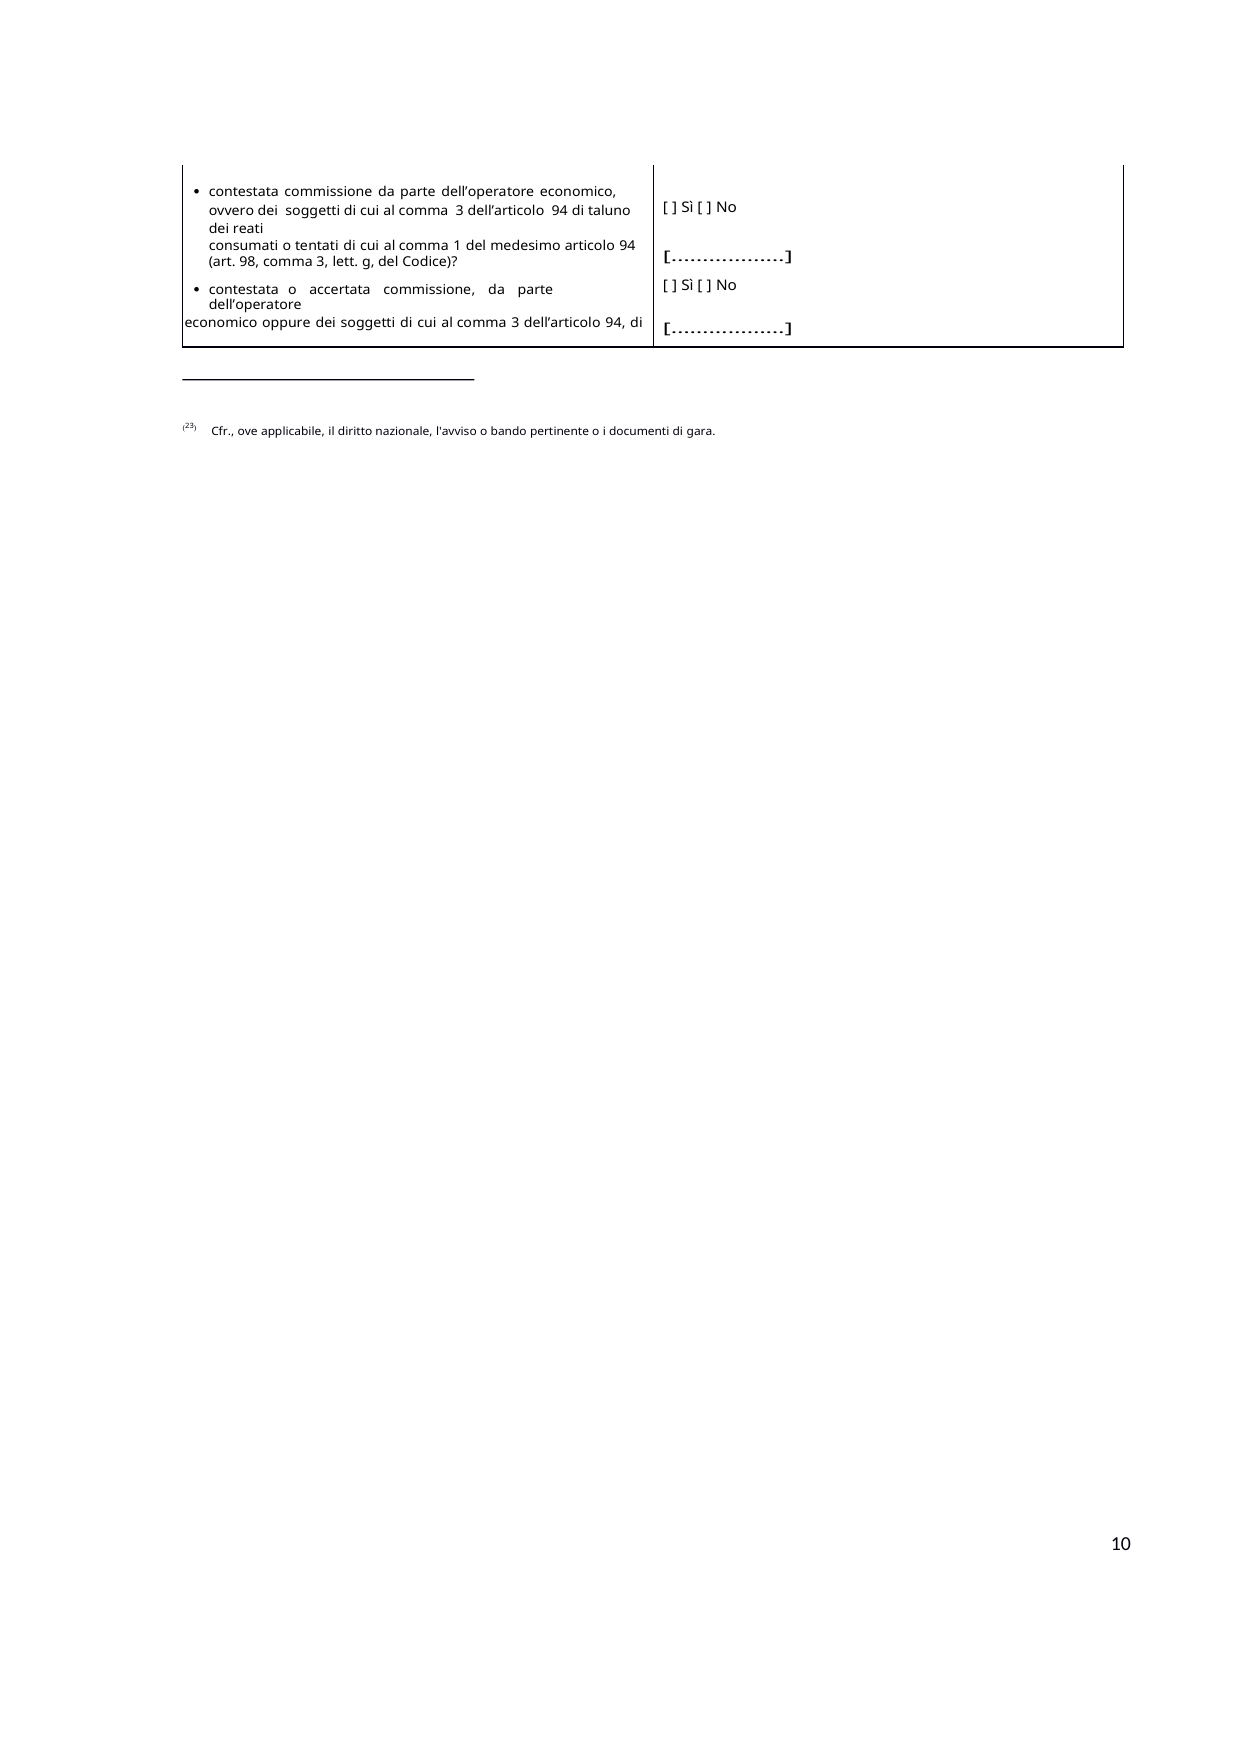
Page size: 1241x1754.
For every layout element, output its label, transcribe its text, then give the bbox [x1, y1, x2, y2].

table_cell [ ] Sì [ ] No [654, 165, 1123, 237]
table_cell [ ] Sì [ ] No [654, 272, 1123, 312]
table_cell consumati o tentati di cui al comma 1 del medesimo articolo 94 (art. 98, comma 3, lett. g, del Codice)? [183, 238, 653, 272]
table_cell contestata commissione da parte dell’operatore economico, ovvero dei soggetti di cui al comma 3 dell’articolo 94 di taluno dei reati [183, 165, 653, 237]
table_cell [………………] [654, 312, 1123, 346]
table_cell [………………] [654, 238, 1123, 272]
text (23) Cfr., ove applicabile, il diritto nazionale, l'avviso o bando pertinente o i documenti di gara. [182, 420, 1196, 438]
table_cell economico oppure dei soggetti di cui al comma 3 dell’articolo 94, di [183, 312, 653, 346]
table_cell contestata o accertata commissione, da parte dell’operatore [183, 272, 653, 312]
